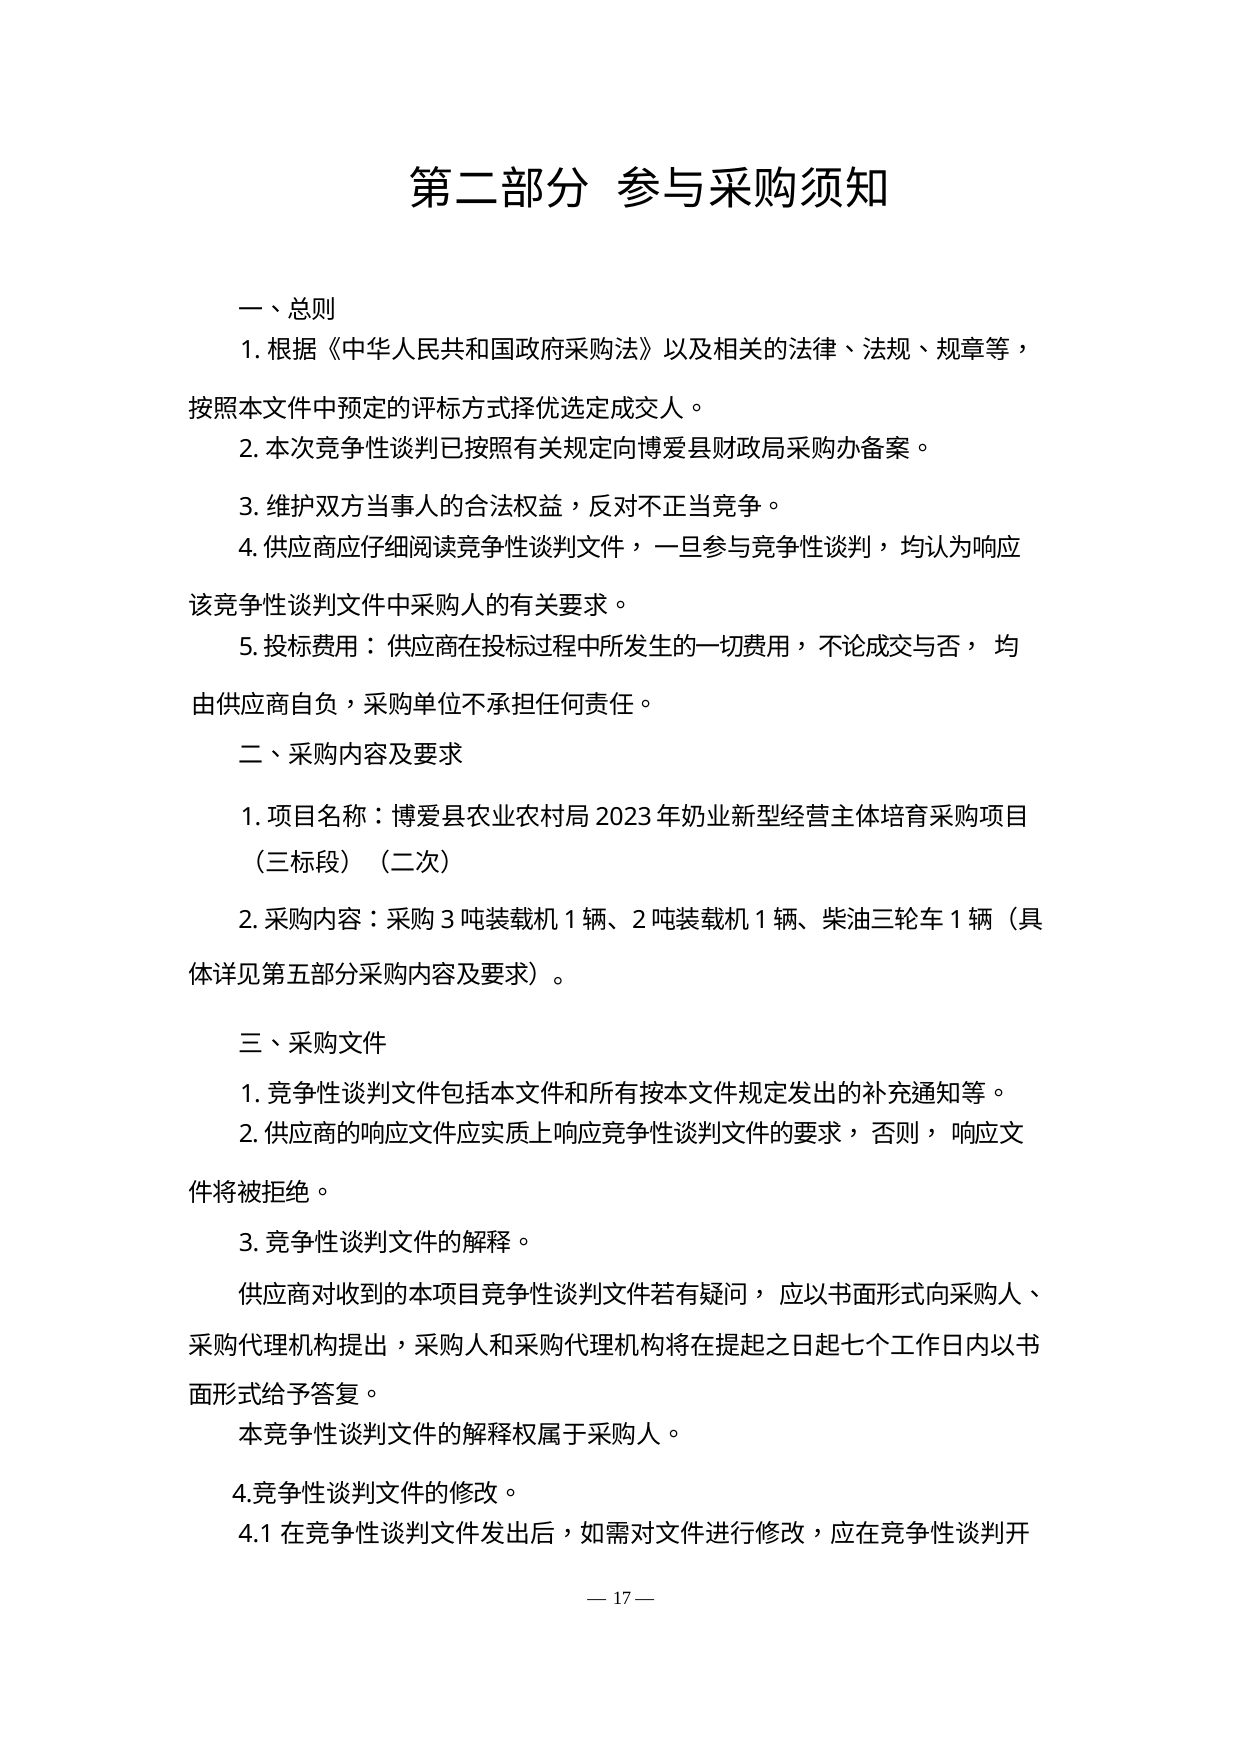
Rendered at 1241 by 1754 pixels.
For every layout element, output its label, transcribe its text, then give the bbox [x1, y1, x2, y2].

text 按照本文件中预定的评标方式择优选定成交人。 [188, 392, 1055, 423]
text 第二部分 参与采购须知 [408, 159, 1055, 216]
text 3. 维护双方当事人的合法权益，反对不正当竞争。 [239, 491, 1055, 522]
text 三、采购文件 [238, 1028, 1055, 1058]
text 2. 本次竞争性谈判已按照有关规定向博爱县财政局采购办备案。 [238, 442, 1055, 491]
text 1. 项目名称：博爱县农业农村局2023年奶业新型经营主体培育采购项目（三标段）（二次） [240, 789, 1055, 881]
text 4.1 在竞争性谈判文件发出后，如需对文件进行修改，应在竞争性谈判开 [238, 1527, 1055, 1576]
text 4. 供应商应仔细阅读竞争性谈判文件， 一旦参与竞争性谈判， 均认为响应 [238, 541, 1055, 590]
text 2. 采购内容：采购3 吨装载机1辆、2吨装载机1辆、柴油三轮车1辆（具体详见第五部分采购内容及要求）。 [188, 900, 1051, 990]
text 二、采购内容及要求 [239, 739, 1055, 770]
text 本竞争性谈判文件的解释权属于采购人。 [238, 1428, 1055, 1477]
text 面形式给予答复。 [188, 1378, 1055, 1409]
text 1. 竞争性谈判文件包括本文件和所有按本文件规定发出的补充通知等。 [240, 1078, 1055, 1109]
text 1. 根据《中华人民共和国政府采购法》以及相关的法律、法规、规章等， [240, 343, 1055, 392]
text 由供应商自负，采购单位不承担任何责任。 [191, 689, 1055, 720]
text 该竞争性谈判文件中采购人的有关要求。 [188, 590, 1055, 621]
text 件将被拒绝。 [188, 1177, 1055, 1207]
text 3. 竞争性谈判文件的解释。 [239, 1226, 1055, 1257]
text 2. 供应商的响应文件应实质上响应竞争性谈判文件的要求， 否则， 响应文 [238, 1128, 1055, 1177]
text 5. 投标费用： 供应商在投标过程中所发生的一切费用， 不论成交与否， 均 [239, 640, 1055, 689]
text 4.竞争性谈判文件的修改。 [232, 1477, 1055, 1508]
text 一、总则 [239, 294, 1055, 324]
text 供应商对收到的本项目竞争性谈判文件若有疑问， 应以书面形式向采购人、 采购代理机构提出，采购人和采购代理机构将在提起之日起七个工作日内以书 [188, 1276, 1051, 1362]
